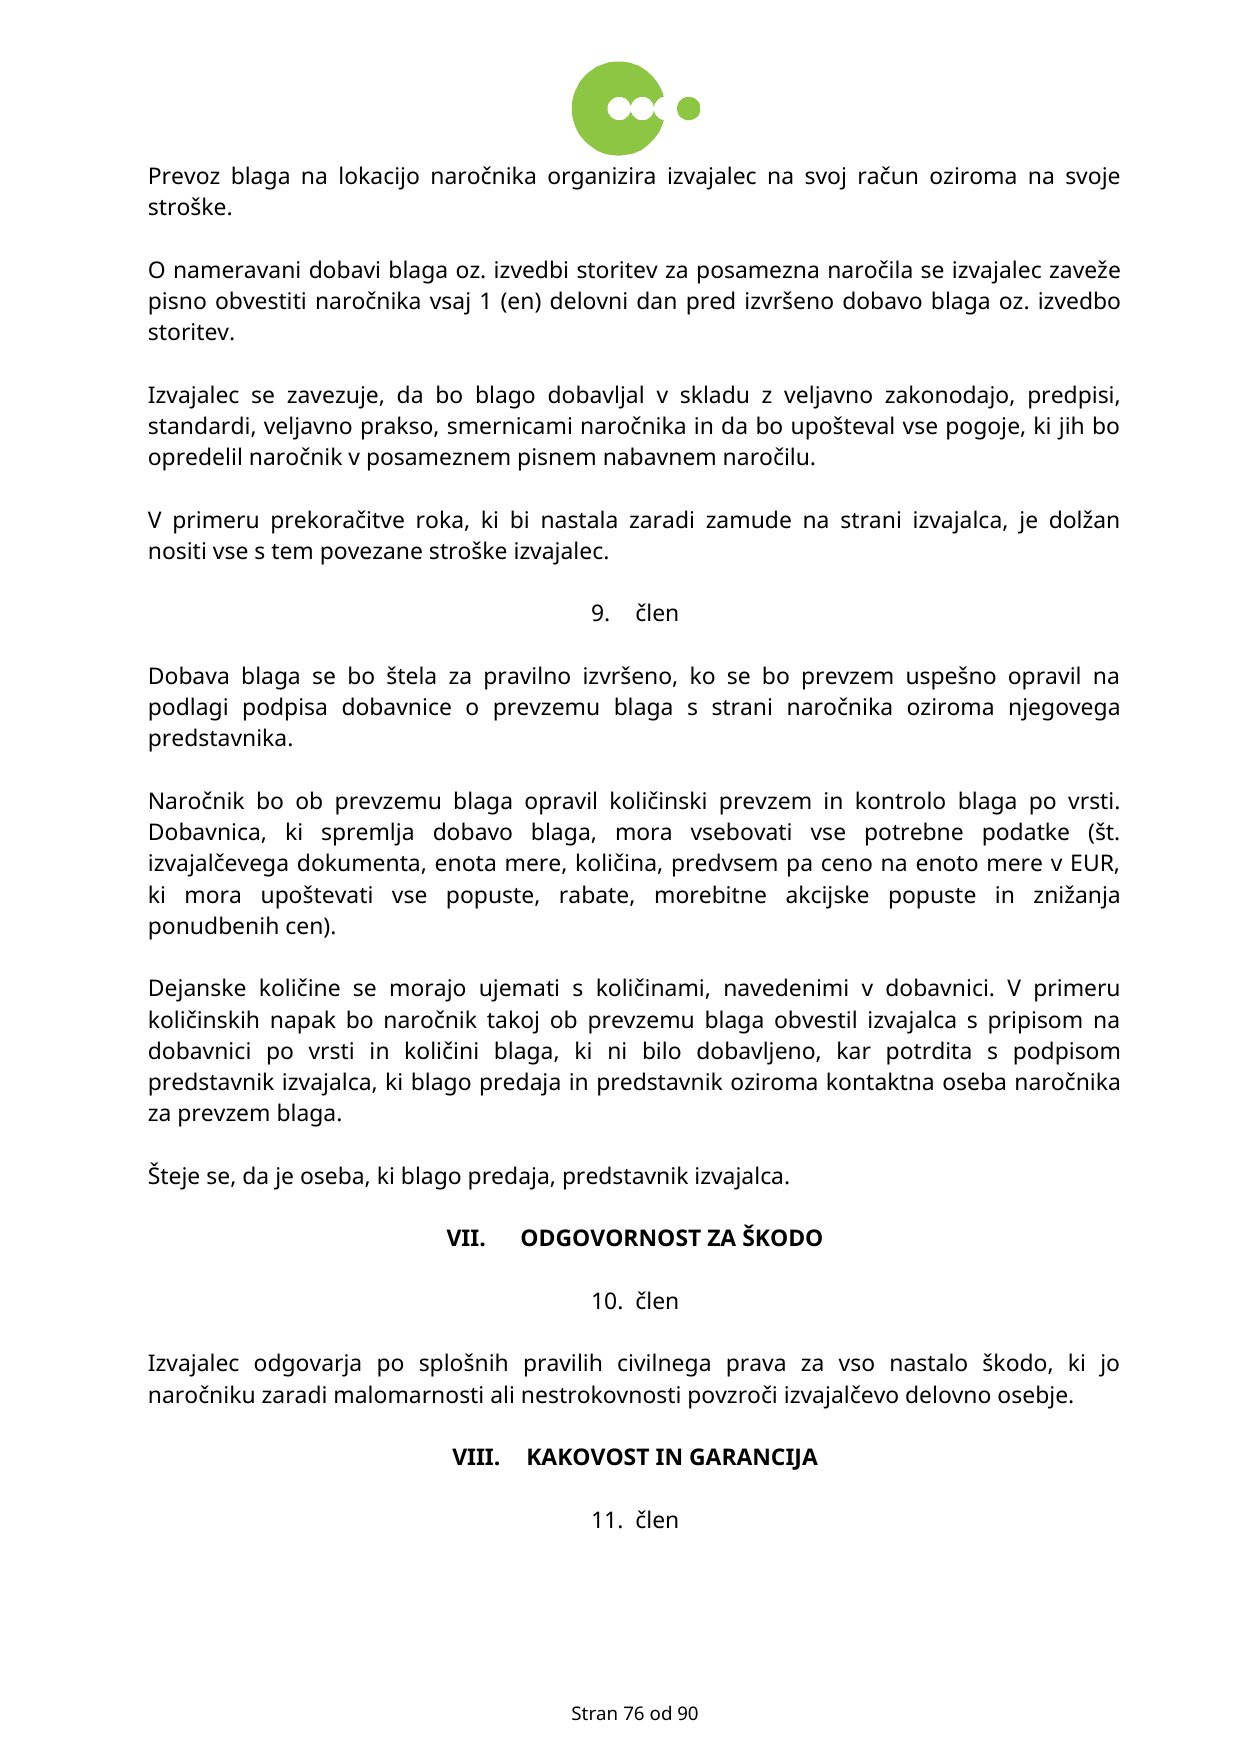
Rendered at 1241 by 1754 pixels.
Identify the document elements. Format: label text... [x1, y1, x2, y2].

text Dobava blaga se bo štela za pravilno izvršeno, ko se bo prevzem uspešno opravil na podlagi podpisa dobavnice o prevzemu blaga s strani naročnika oziroma njegovega predstavnika. [148, 660, 1122, 754]
text O nameravani dobavi blaga oz. izvedbi storitev za posamezna naročila se izvajalec zaveže pisno obvestiti naročnika vsaj 1 (en) delovni dan pred izvršeno dobavo blaga oz. izvedbo storitev. [148, 254, 1122, 347]
text V primeru prekoračitve roka, ki bi nastala zaradi zamude na strani izvajalca, je dolžan nositi vse s tem povezane stroške izvajalec. [148, 504, 1122, 566]
text Izvajalec se zavezuje, da bo blago dobavljal v skladu z veljavno zakonodajo, predpisi, standardi, veljavno prakso, smernicami naročnika in da bo upošteval vse pogoje, ki jih bo opredelil naročnik v posameznem pisnem nabavnem naročilu. [148, 379, 1122, 472]
text Prevoz blaga na lokacijo naročnika organizira izvajalec na svoj račun oziroma na svoje stroške. [148, 160, 1122, 222]
list KAKOVOST IN GARANCIJA [148, 1441, 1122, 1472]
list ODGOVORNOST ZA ŠKODO [148, 1222, 1122, 1254]
list člen [148, 1504, 1122, 1535]
text Izvajalec odgovarja po splošnih pravilih civilnega prava za vso nastalo škodo, ki jo naročniku zaradi malomarnosti ali nestrokovnosti povzroči izvajalčevo delovno osebje. [148, 1347, 1122, 1410]
list člen [148, 1285, 1122, 1316]
text Naročnik bo ob prevzemu blaga opravil količinski prevzem in kontrolo blaga po vrsti. Dobavnica, ki spremlja dobavo blaga, mora vsebovati vse potrebne podatke (št. izvajalčevega dokumenta, enota mere, količina, predvsem pa ceno na enoto mere v EUR, ki mora upoštevati vse popuste, rabate, morebitne akcijske popuste in znižanja ponudbenih cen). [148, 785, 1122, 941]
text Šteje se, da je oseba, ki blago predaja, predstavnik izvajalca. [148, 1160, 1122, 1191]
text Dejanske količine se morajo ujemati s količinami, navedenimi v dobavnici. V primeru količinskih napak bo naročnik takoj ob prevzemu blaga obvestil izvajalca s pripisom na dobavnici po vrsti in količini blaga, ki ni bilo dobavljeno, kar potrdita s podpisom predstavnik izvajalca, ki blago predaja in predstavnik oziroma kontaktna oseba naročnika za prevzem blaga. [148, 972, 1122, 1129]
list člen [148, 597, 1122, 629]
